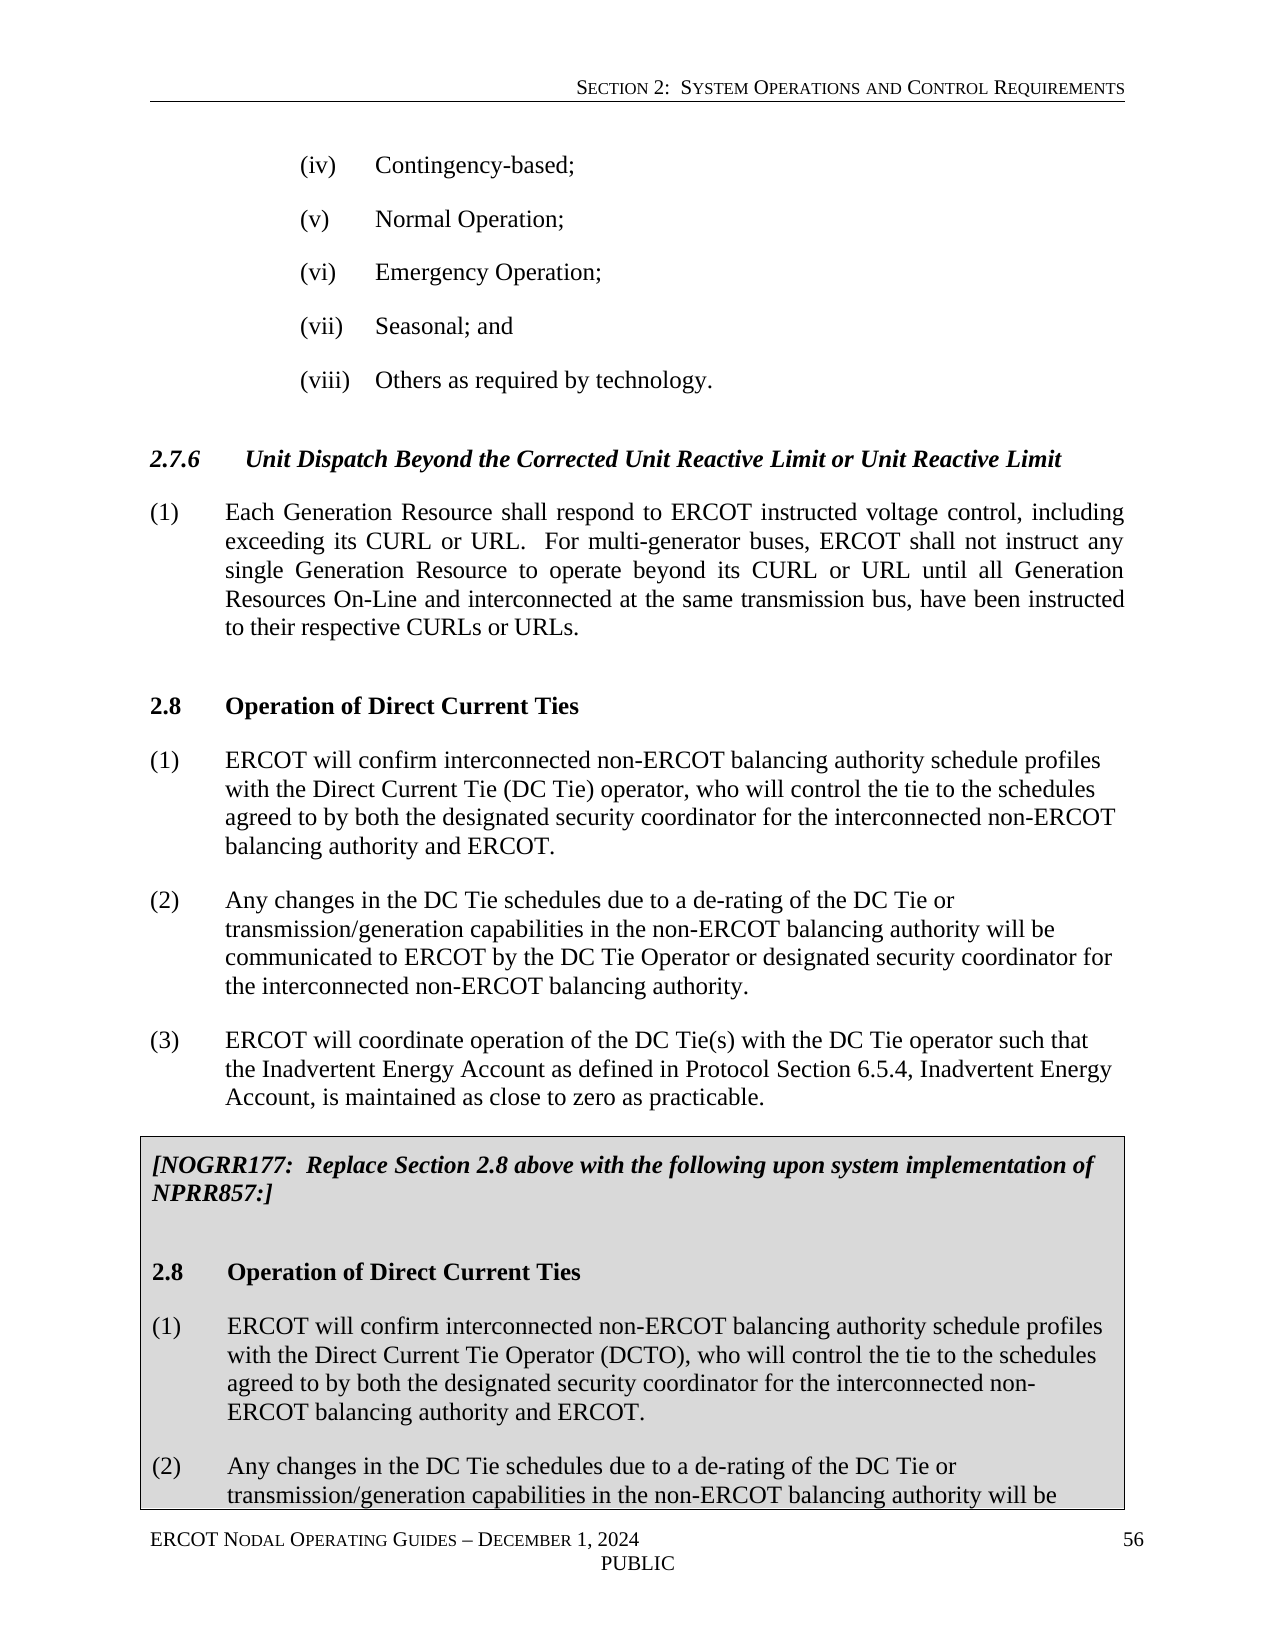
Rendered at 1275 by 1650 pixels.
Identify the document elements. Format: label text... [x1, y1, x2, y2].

text (1) Each Generation Resource shall respond to ERCOT instructed voltage control, including exceeding its CURL or URL. For multi-generator buses, ERCOT shall not instruct any single Generation Resource to operate beyond its CURL or URL until all Generation Resources On-Line and interconnected at the same transmission bus, have been instructed to their respective CURLs or URLs. [150, 497, 1125, 641]
list (vii) Seasonal; and [300, 311, 1125, 340]
text (2) Any changes in the DC Tie schedules due to a de-rating of the DC Tie or transmission/generation capabilities in the non-ERCOT balancing authority will be communicated to ERCOT by the DC Tie Operator or designated security coordinator for the interconnected non-ERCOT balancing authority. [150, 885, 1125, 1000]
list (v) Normal Operation; [300, 204, 1125, 232]
text (viii) Others as required by technology. [300, 365, 1125, 394]
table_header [141, 1137, 1124, 1508]
text 2.8 Operation of Direct Current Ties [150, 691, 1125, 720]
text (1) ERCOT will confirm interconnected non-ERCOT balancing authority schedule profiles with the Direct Current Tie (DC Tie) operator, who will control the tie to the schedules agreed to by both the designated security coordinator for the interconnected non-ERCOT balancing authority and ERCOT. [150, 745, 1125, 860]
text (3) ERCOT will coordinate operation of the DC Tie(s) with the DC Tie operator such that the Inadvertent Energy Account as defined in Protocol Section 6.5.4, Inadvertent Energy Account, is maintained as close to zero as practicable. [150, 1025, 1125, 1111]
list (vi) Emergency Operation; [300, 257, 1125, 286]
text 2.7.6 Unit Dispatch Beyond the Corrected Unit Reactive Limit or Unit Reactive Limit [150, 444, 1125, 472]
list (iv) Contingency-based; [300, 150, 1125, 179]
